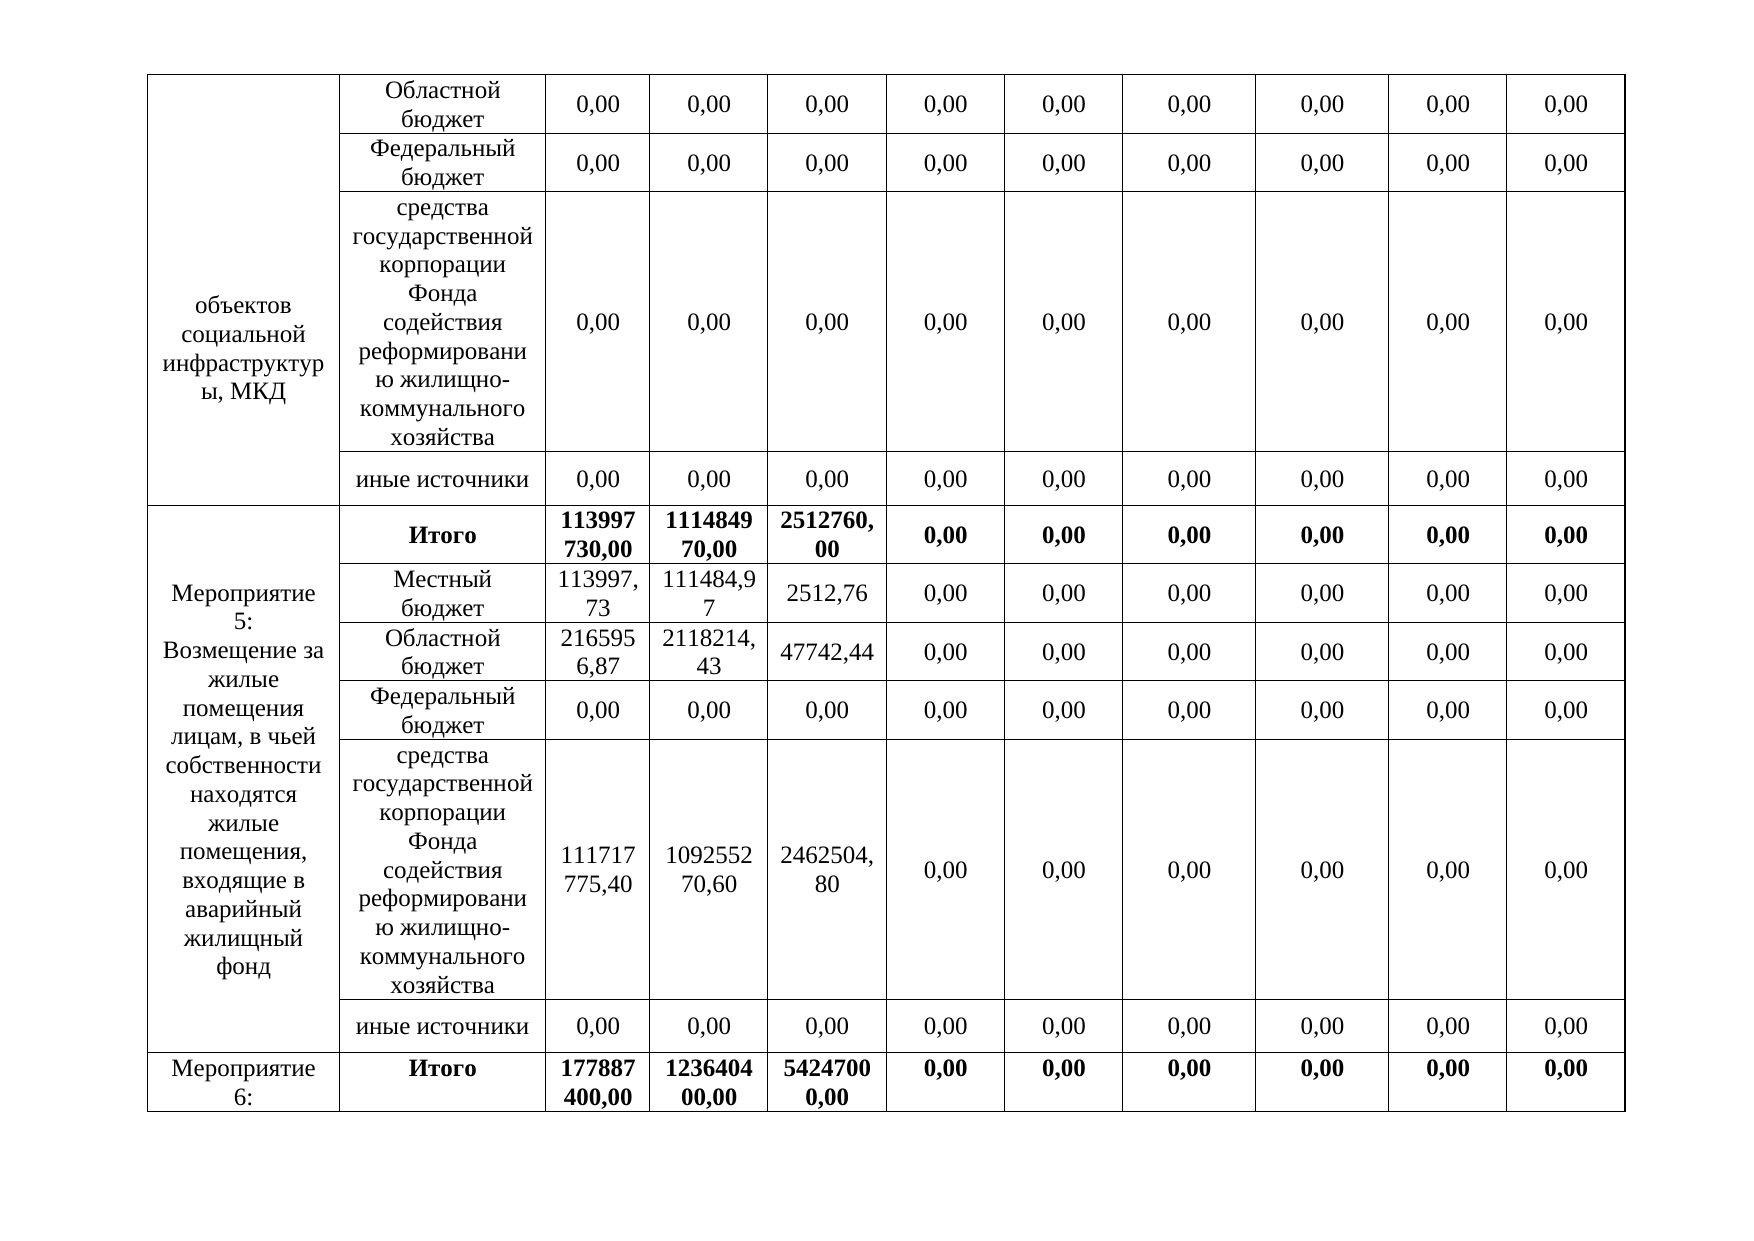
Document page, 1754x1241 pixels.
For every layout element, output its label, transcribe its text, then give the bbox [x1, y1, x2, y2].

table_cell 113997,73 [546, 564, 649, 622]
table_cell 2512,76 [768, 564, 886, 622]
table_cell 0,00 [768, 681, 886, 739]
table_cell 0,00 [1507, 1053, 1624, 1111]
table_cell 111717775,40 [546, 740, 649, 998]
table_cell 0,00 [1123, 452, 1255, 504]
table_cell 0,00 [1389, 681, 1506, 739]
table_cell 0,00 [1256, 134, 1388, 191]
table_cell 0,00 [768, 1000, 886, 1052]
table_cell 0,00 [1507, 506, 1624, 563]
table_cell Областной бюджет [340, 75, 545, 132]
table_cell 0,00 [1123, 740, 1255, 998]
table_cell 0,00 [1123, 506, 1255, 563]
table_cell 0,00 [1507, 564, 1624, 622]
table_cell средства государственной корпорации Фонда содействия реформированию жилищно-коммунального хозяйства [340, 740, 545, 998]
table_cell 0,00 [1005, 623, 1122, 680]
table_cell 0,00 [1123, 1053, 1255, 1111]
table_cell 0,00 [887, 192, 1004, 451]
table_cell 0,00 [1005, 506, 1122, 563]
table_cell 0,00 [1005, 564, 1122, 622]
table_cell Федеральный бюджет [340, 134, 545, 191]
table_cell 0,00 [546, 134, 649, 191]
table_cell 0,00 [1123, 681, 1255, 739]
table_cell 0,00 [1389, 452, 1506, 504]
table_cell 0,00 [1005, 681, 1122, 739]
table_cell 0,00 [887, 564, 1004, 622]
table_cell 0,00 [887, 681, 1004, 739]
table_cell 0,00 [1256, 452, 1388, 504]
table_cell 0,00 [546, 75, 649, 132]
table_cell 0,00 [887, 1053, 1004, 1111]
table_cell Местный бюджет [340, 564, 545, 622]
table_cell 0,00 [1256, 1053, 1388, 1111]
table_cell иные источники [340, 452, 545, 504]
table_cell 2118214,43 [650, 623, 767, 680]
table_cell 0,00 [768, 192, 886, 451]
table_cell 0,00 [546, 192, 649, 451]
table_cell Итого [340, 506, 545, 563]
table_cell 0,00 [1507, 75, 1624, 132]
table_cell 0,00 [1507, 740, 1624, 998]
table_cell 0,00 [546, 1000, 649, 1052]
table_cell 0,00 [1256, 1000, 1388, 1052]
table_cell 123640400,00 [650, 1053, 767, 1111]
table_cell 0,00 [1123, 75, 1255, 132]
table_cell средства государственной корпорации Фонда содействия реформированию жилищно-коммунального хозяйства [340, 192, 545, 451]
table_cell 0,00 [1389, 192, 1506, 451]
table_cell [148, 1053, 339, 1111]
table_cell 0,00 [1389, 506, 1506, 563]
table_cell 0,00 [650, 192, 767, 451]
table_cell 0,00 [1005, 740, 1122, 998]
table_cell 111484,97 [650, 564, 767, 622]
table_cell 0,00 [887, 452, 1004, 504]
table_cell 0,00 [1123, 134, 1255, 191]
table_cell 177887400,00 [546, 1053, 649, 1111]
table_cell 0,00 [1389, 1000, 1506, 1052]
table_cell 0,00 [887, 75, 1004, 132]
table_cell 0,00 [887, 134, 1004, 191]
table_cell 0,00 [650, 452, 767, 504]
table_cell 0,00 [650, 681, 767, 739]
table_cell 109255270,60 [650, 740, 767, 998]
table_cell 0,00 [1256, 564, 1388, 622]
table_cell 0,00 [1507, 192, 1624, 451]
table_cell 0,00 [887, 1000, 1004, 1052]
table_cell 0,00 [1005, 134, 1122, 191]
table_cell 0,00 [1005, 452, 1122, 504]
table_cell 0,00 [546, 452, 649, 504]
table_cell 2165956,87 [546, 623, 649, 680]
table_cell 54247000,00 [768, 1053, 886, 1111]
table_cell 113997730,00 [546, 506, 649, 563]
table_cell 0,00 [1123, 192, 1255, 451]
table_cell 0,00 [1256, 681, 1388, 739]
table_cell 0,00 [768, 134, 886, 191]
table_cell 0,00 [1256, 623, 1388, 680]
table_cell 0,00 [1507, 623, 1624, 680]
table_cell 0,00 [1389, 1053, 1506, 1111]
table_cell 2512760,00 [768, 506, 886, 563]
table_cell Итого [340, 1053, 545, 1111]
table_cell 0,00 [650, 134, 767, 191]
table_cell 0,00 [1256, 75, 1388, 132]
table_cell 2462504,80 [768, 740, 886, 998]
table_cell 0,00 [1123, 623, 1255, 680]
table_cell 0,00 [887, 506, 1004, 563]
table_cell 0,00 [1123, 564, 1255, 622]
table_cell 0,00 [1507, 134, 1624, 191]
table_cell 0,00 [1389, 564, 1506, 622]
table_cell 0,00 [1005, 192, 1122, 451]
table_cell 0,00 [1123, 1000, 1255, 1052]
table_cell 0,00 [1005, 1053, 1122, 1111]
table_cell Мероприятие 5: Возмещение за жилые помещения лицам, в чьей собственности находятся жилые помещения, входящие в аварийный жилищный фонд [148, 506, 339, 1052]
table_cell 0,00 [650, 1000, 767, 1052]
table_cell Федеральный бюджет [340, 681, 545, 739]
table_cell 0,00 [1005, 75, 1122, 132]
table_cell 0,00 [1507, 1000, 1624, 1052]
table_cell 0,00 [1256, 740, 1388, 998]
table_cell 0,00 [1389, 75, 1506, 132]
table_cell 0,00 [1256, 192, 1388, 451]
table_cell 0,00 [1005, 1000, 1122, 1052]
table_cell 0,00 [650, 75, 767, 132]
table_cell 0,00 [1389, 740, 1506, 998]
table_cell 0,00 [1389, 134, 1506, 191]
table_cell 47742,44 [768, 623, 886, 680]
table_cell 0,00 [546, 681, 649, 739]
table_cell 0,00 [887, 623, 1004, 680]
table_cell 0,00 [768, 452, 886, 504]
table_cell Областной бюджет [340, 623, 545, 680]
table_cell 111484970,00 [650, 506, 767, 563]
table_cell 0,00 [1389, 623, 1506, 680]
table_cell 0,00 [1256, 506, 1388, 563]
table_cell 0,00 [768, 75, 886, 132]
table_cell 0,00 [1507, 681, 1624, 739]
table_cell 0,00 [1507, 452, 1624, 504]
table_cell 0,00 [887, 740, 1004, 998]
table_cell иные источники [340, 1000, 545, 1052]
